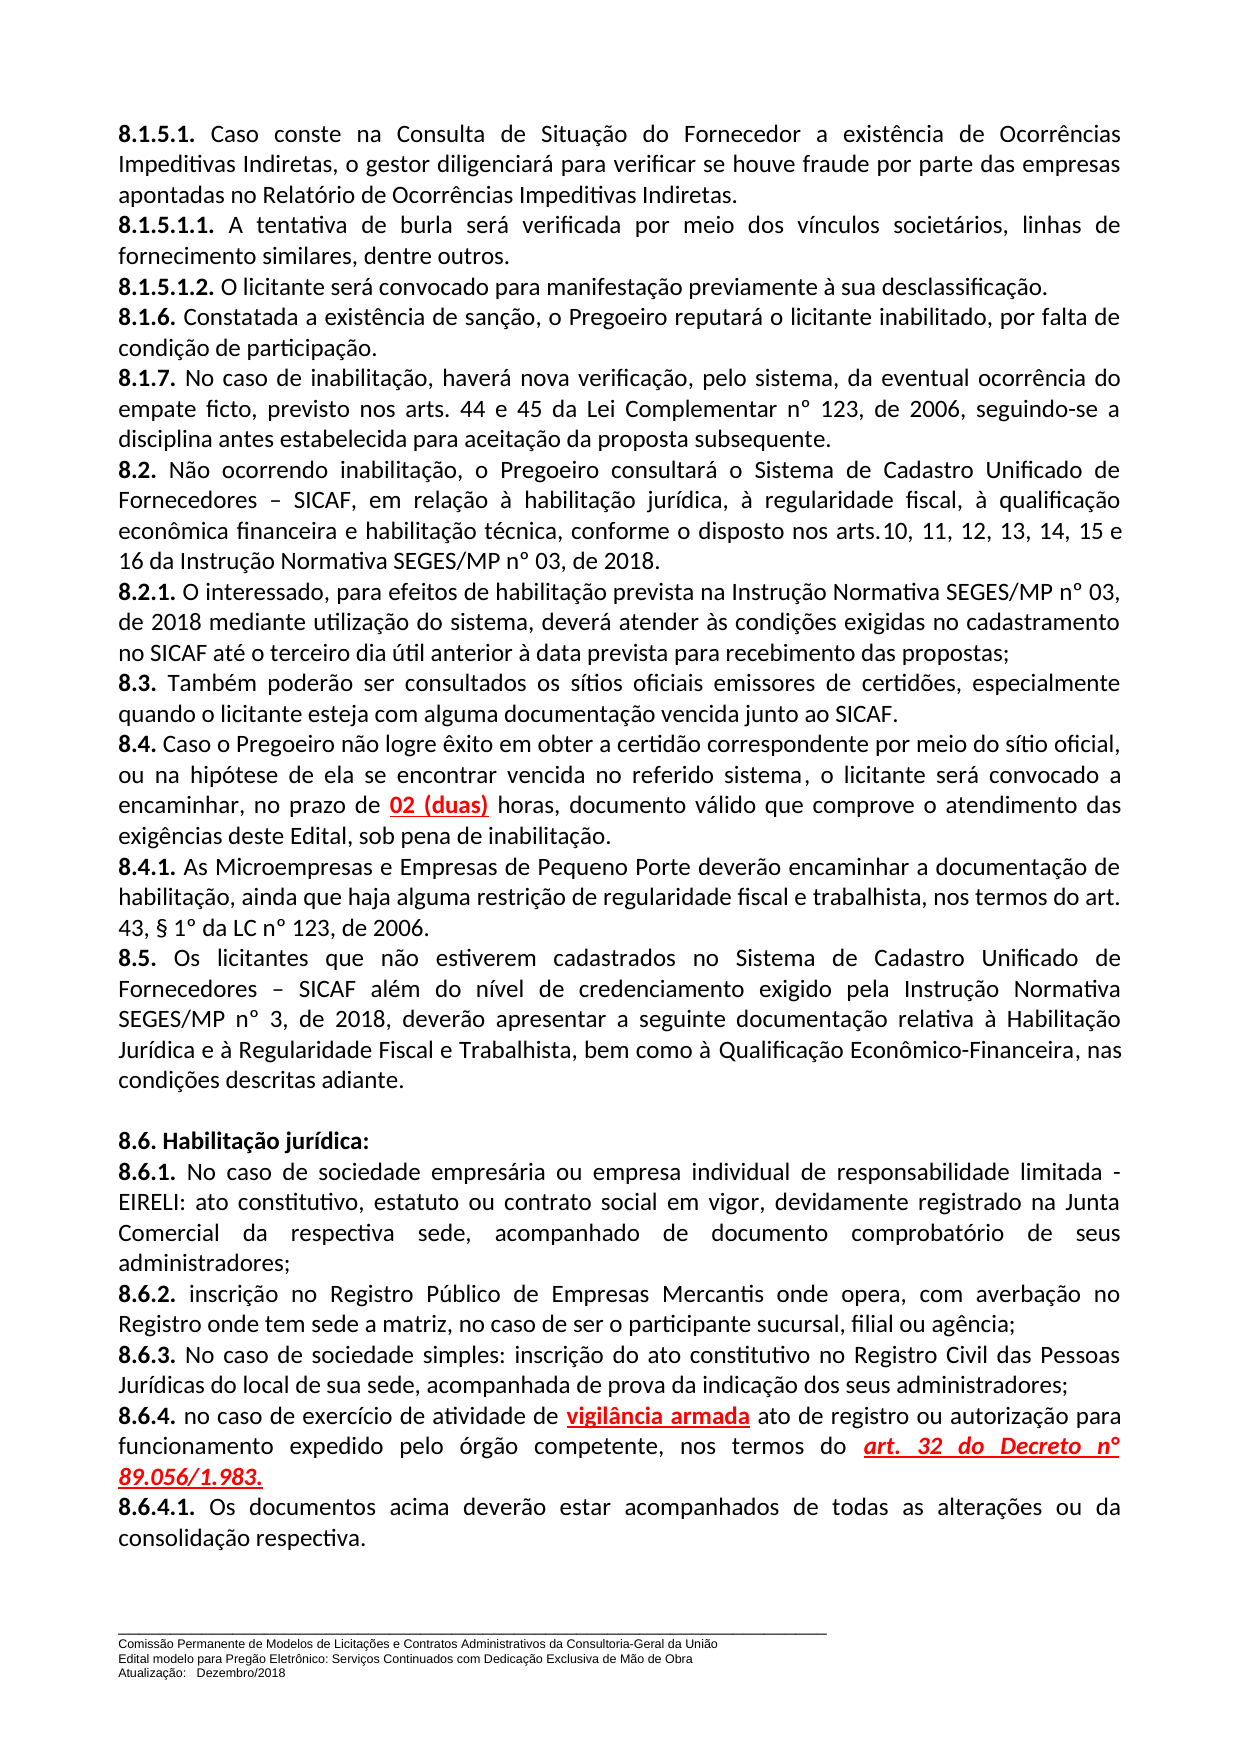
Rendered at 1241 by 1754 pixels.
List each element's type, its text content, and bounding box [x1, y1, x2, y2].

text 8.1.6. Constatada a existência de sanção, o Pregoeiro reputará o licitante inabilitado, por falta de condição de participação. [118, 301, 1122, 362]
text 8.4.1. As Microempresas e Empresas de Pequeno Porte deverão encaminhar a documentação de habilitação, ainda que haja alguma restrição de regularidade fiscal e trabalhista, nos termos do art. 43, § 1º da LC nº 123, de 2006. [118, 851, 1122, 942]
text 8.2.1. O interessado, para efeitos de habilitação prevista na Instrução Normativa SEGES/MP nº 03, de 2018 mediante utilização do sistema, deverá atender às condições exigidas no cadastramento no SICAF até o terceiro dia útil anterior à data prevista para recebimento das propostas; [118, 576, 1122, 667]
text 8.6.4. no caso de exercício de atividade de vigilância armada ato de registro ou autorização para funcionamento expedido pelo órgão competente, nos termos do art. 32 do Decreto n° 89.056/1.983. [118, 1400, 1122, 1492]
text 8.1.5.1.1. A tentativa de burla será verificada por meio dos vínculos societários, linhas de fornecimento similares, dentre outros. [118, 210, 1122, 271]
text 8.1.5.1.2. O licitante será convocado para manifestação previamente à sua desclassificação. [118, 271, 1122, 301]
text 8.1.7. No caso de inabilitação, haverá nova verificação, pelo sistema, da eventual ocorrência do empate ficto, previsto nos arts. 44 e 45 da Lei Complementar nº 123, de 2006, seguindo-se a disciplina antes estabelecida para aceitação da proposta subsequente. [118, 362, 1122, 454]
text 8.5. Os licitantes que não estiverem cadastrados no Sistema de Cadastro Unificado de Fornecedores – SICAF além do nível de credenciamento exigido pela Instrução Normativa SEGES/MP nº 3, de 2018, deverão apresentar a seguinte documentação relativa à Habilitação Jurídica e à Regularidade Fiscal e Trabalhista, bem como à Qualificação Econômico-Financeira, nas condições descritas adiante. [118, 942, 1122, 1095]
text 8.4. Caso o Pregoeiro não logre êxito em obter a certidão correspondente por meio do sítio oficial, ou na hipótese de ela se encontrar vencida no referido sistema, o licitante será convocado a encaminhar, no prazo de 02 (duas) horas, documento válido que comprove o atendimento das exigências deste Edital, sob pena de inabilitação. [118, 728, 1122, 851]
text 8.1.5.1. Caso conste na Consulta de Situação do Fornecedor a existência de Ocorrências Impeditivas Indiretas, o gestor diligenciará para verificar se houve fraude por parte das empresas apontadas no Relatório de Ocorrências Impeditivas Indiretas. [118, 118, 1122, 210]
text 8.6.1. No caso de sociedade empresária ou empresa individual de responsabilidade limitada - EIRELI: ato constitutivo, estatuto ou contrato social em vigor, devidamente registrado na Junta Comercial da respectiva sede, acompanhado de documento comprobatório de seus administradores; [118, 1156, 1122, 1278]
text 8.6.4.1. Os documentos acima deverão estar acompanhados de todas as alterações ou da consolidação respectiva. [118, 1492, 1122, 1553]
text 8.2. Não ocorrendo inabilitação, o Pregoeiro consultará o Sistema de Cadastro Unificado de Fornecedores – SICAF, em relação à habilitação jurídica, à regularidade fiscal, à qualificação econômica financeira e habilitação técnica, conforme o disposto nos arts.10, 11, 12, 13, 14, 15 e 16 da Instrução Normativa SEGES/MP nº 03, de 2018. [118, 454, 1122, 576]
text 8.6.2. inscrição no Registro Público de Empresas Mercantis onde opera, com averbação no Registro onde tem sede a matriz, no caso de ser o participante sucursal, filial ou agência; [118, 1278, 1122, 1339]
text 8.6. Habilitação jurídica: [118, 1125, 1122, 1156]
text 8.6.3. No caso de sociedade simples: inscrição do ato constitutivo no Registro Civil das Pessoas Jurídicas do local de sua sede, acompanhada de prova da indicação dos seus administradores; [118, 1339, 1122, 1400]
text 8.3. Também poderão ser consultados os sítios oficiais emissores de certidões, especialmente quando o licitante esteja com alguma documentação vencida junto ao SICAF. [118, 667, 1122, 728]
